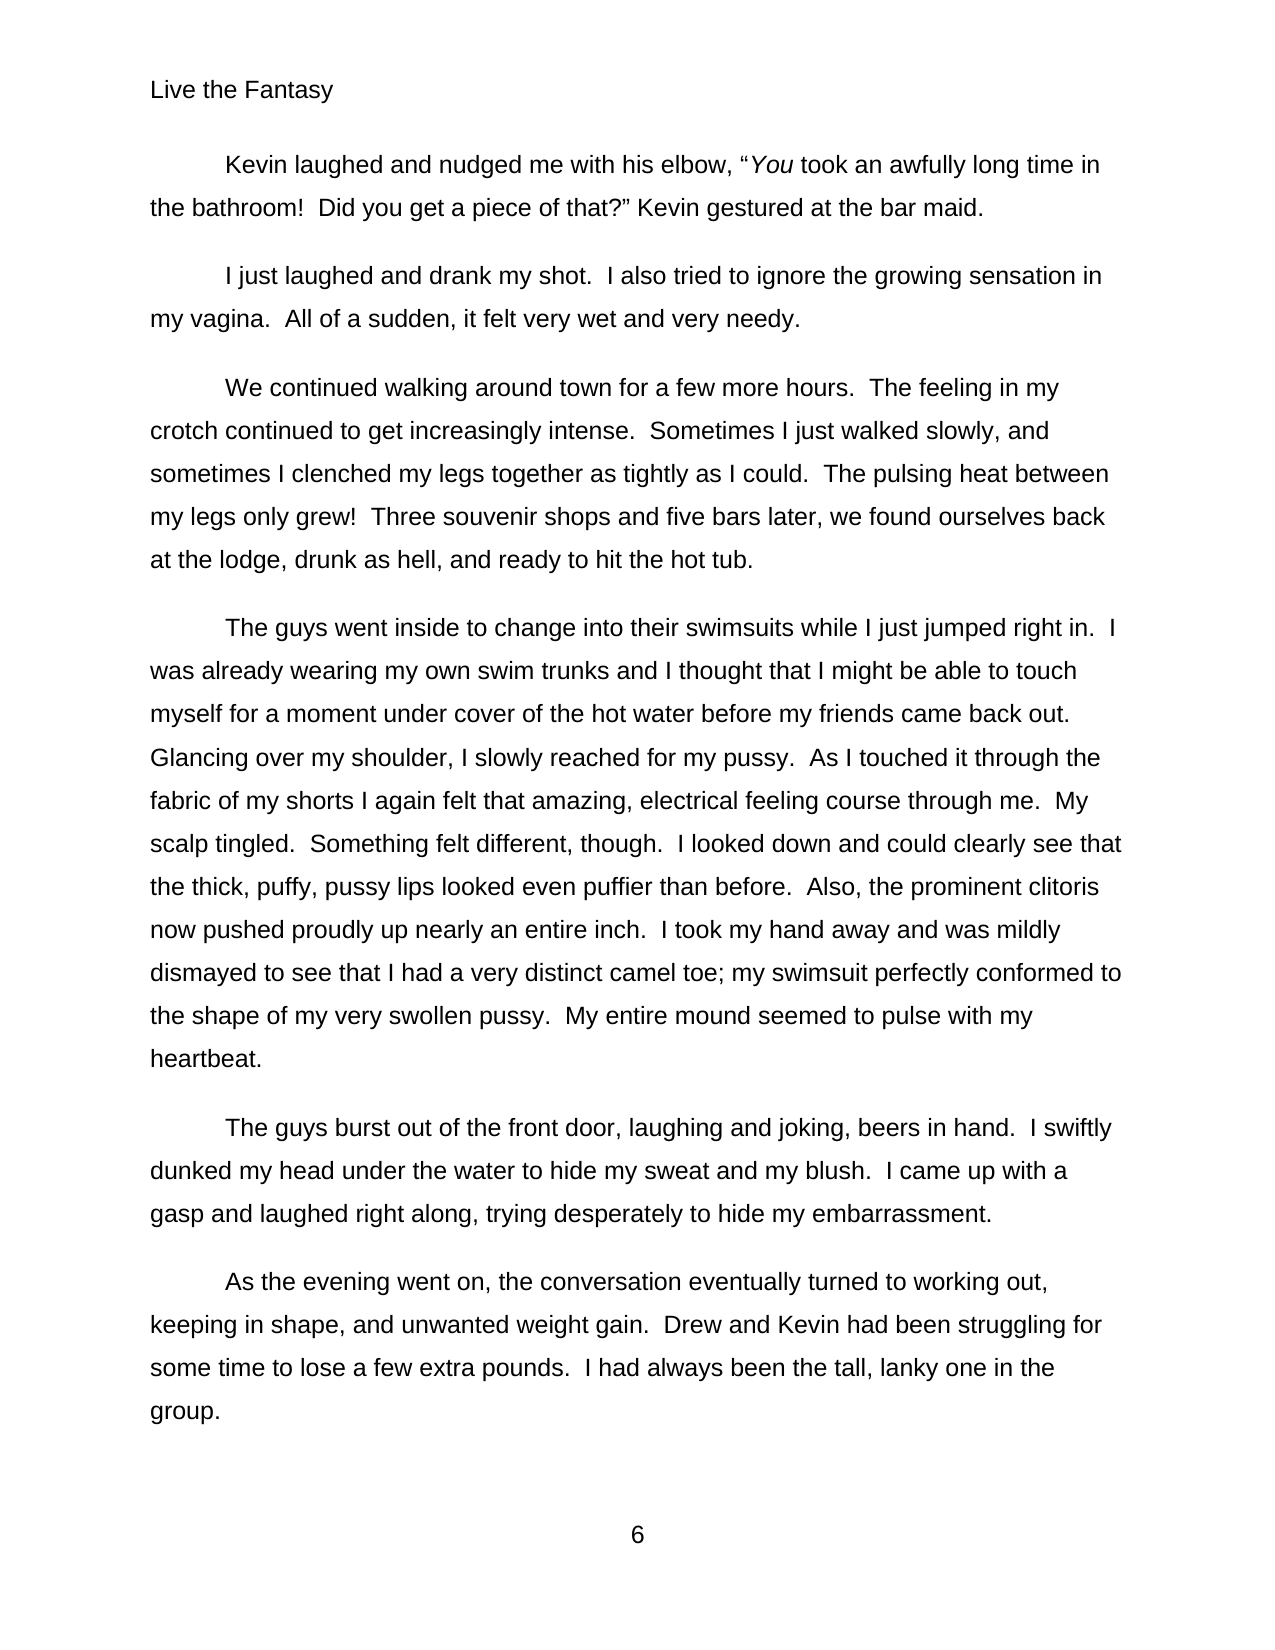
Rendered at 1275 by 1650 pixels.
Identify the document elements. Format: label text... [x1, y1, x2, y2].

text We continued walking around town for a few more hours. The feeling in my crotch continued to get increasingly intense. Sometimes I just walked slowly, and sometimes I clenched my legs together as tightly as I could. The pulsing heat between my legs only grew! Three souvenir shops and five bars later, we found ourselves back at the lodge, drunk as hell, and ready to hit the hot tub. [150, 372, 1125, 574]
text Kevin laughed and nudged me with his elbow, “You took an awfully long time in the bathroom! Did you get a piece of that?” Kevin gestured at the bar maid. [150, 150, 1125, 222]
text The guys burst out of the front door, laughing and joking, beers in hand. I swiftly dunked my head under the water to hide my sweat and my blush. I came up with a gasp and laughed right along, trying desperately to hide my embarrassment. [150, 1112, 1125, 1227]
text I just laughed and drank my shot. I also tried to ignore the growing sensation in my vagina. All of a sudden, it felt very wet and very needy. [150, 261, 1125, 333]
text The guys went inside to change into their swimsuits while I just jumped right in. I was already wearing my own swim trunks and I thought that I might be able to touch myself for a moment under cover of the hot water before my friends came back out. Glancing over my shoulder, I slowly reached for my pussy. As I touched it through the fabric of my shorts I again felt that amazing, electrical feeling course through me. My scalp tingled. Something felt different, though. I looked down and could clearly see that the thick, puffy, pussy lips looked even puffier than before. Also, the prominent clitoris now pushed proudly up nearly an entire inch. I took my hand away and was mildly dismayed to see that I had a very distinct camel toe; my swimsuit perfectly conformed to the shape of my very swollen pussy. My entire mound seemed to pulse with my heartbeat. [150, 613, 1125, 1073]
text As the evening went on, the conversation eventually turned to working out, keeping in shape, and unwanted weight gain. Drew and Kevin had been struggling for some time to lose a few extra pounds. I had always been the tall, lanky one in the group. [150, 1267, 1125, 1425]
